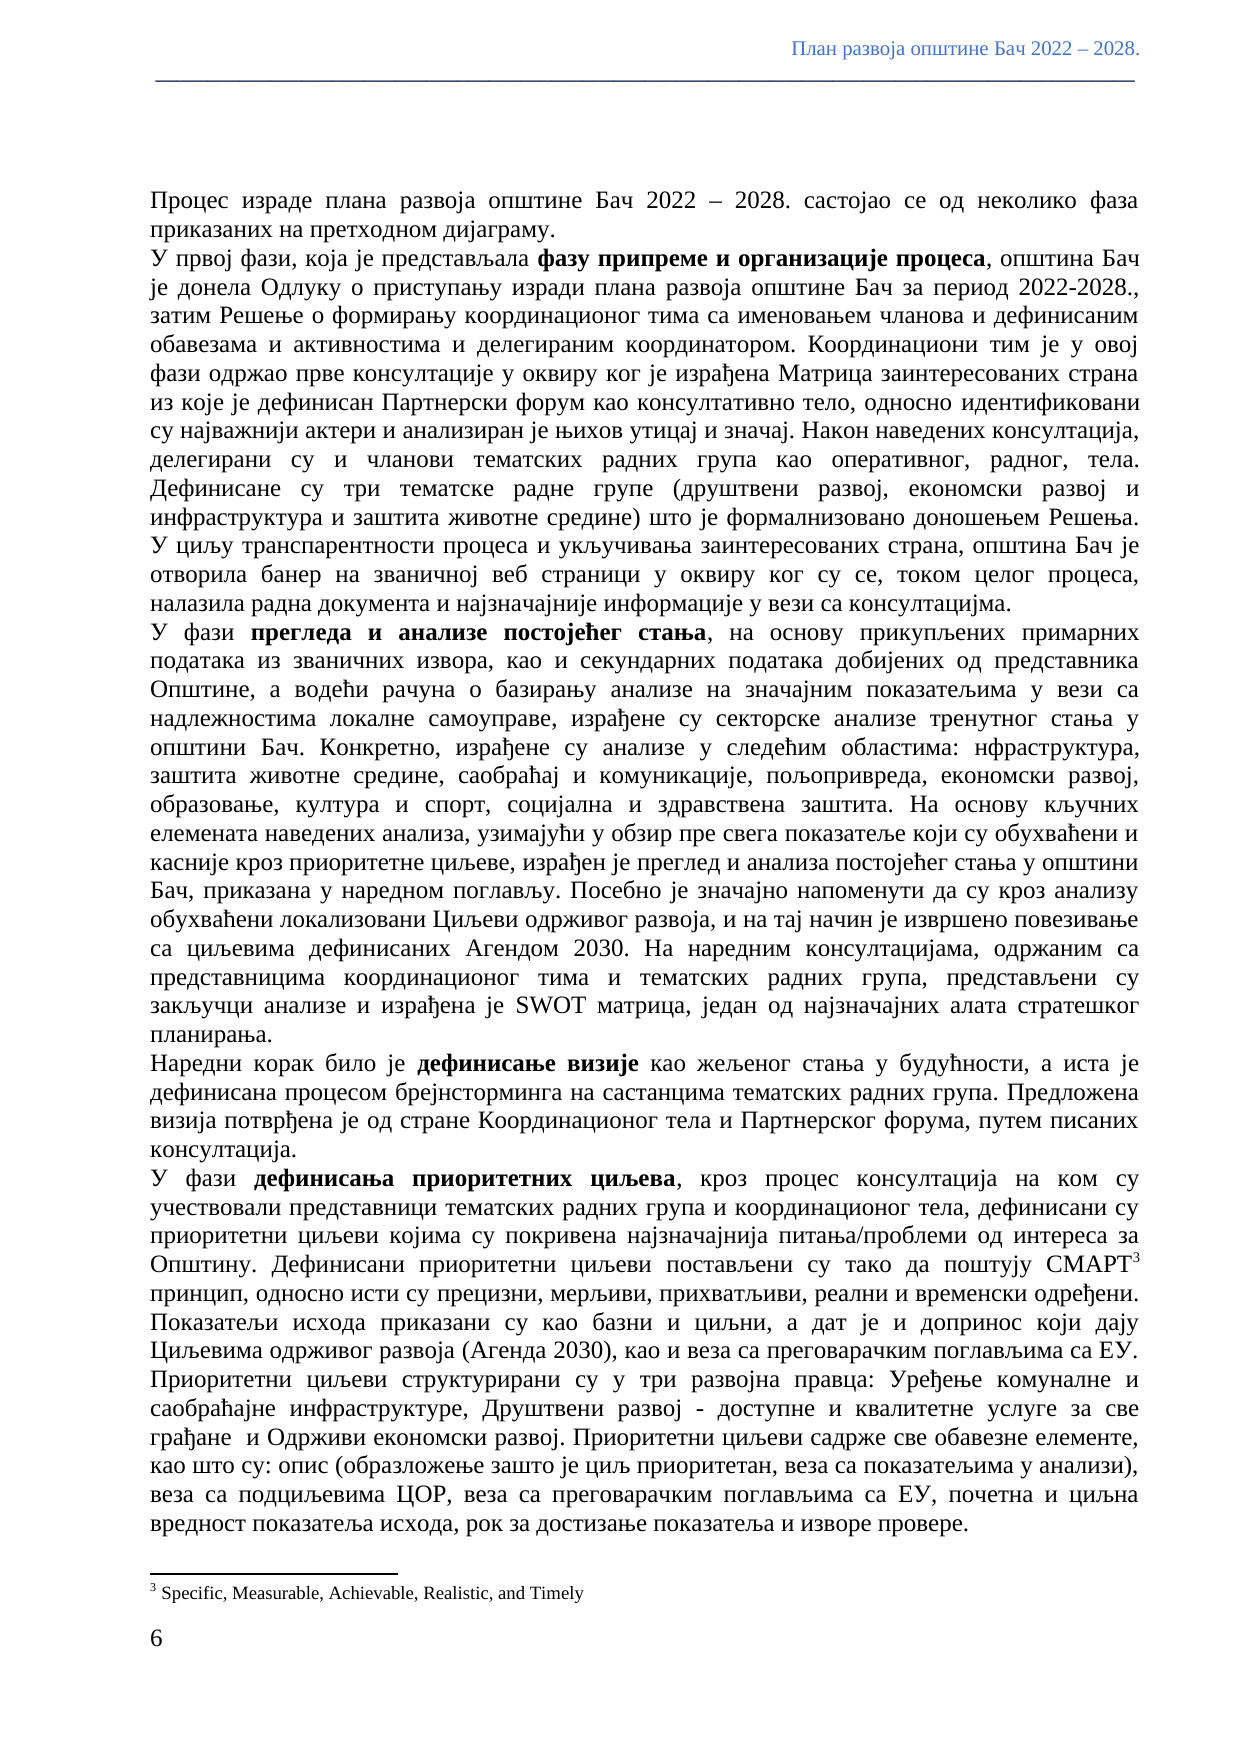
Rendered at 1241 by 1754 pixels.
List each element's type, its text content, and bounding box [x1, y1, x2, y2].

text У фази прегледа и анализе постојећег стања, на основу прикупљених примарних података из званичних извора, као и секундарних података добијених од представника Општине, а водећи рачуна о базирању анализе на значајним показатељима у вези са надлежностима локалне самоуправе, израђене су секторске анализе тренутног стања у општини Бач. Конкретно, израђене су анализе у следећим областима: нфраструктура, заштита животне средине, саобраћај и комуникације, пољопривреда, економски развој, образовање, култура и спорт, социјална и здравствена заштита. На основу кључних елемената наведених анализа, узимајући у обзир пре свега показатеље који су обухваћени и касније кроз приоритетне циљеве, израђен је преглед и анализа постојећег стања у општини Бач, приказана у наредном поглављу. Посебно је значајно напоменути да су кроз анализу обухваћени локализовани Циљеви одрживог развоја, и на тај начин је извршено повезивање са циљевима дефинисаних Агендом 2030. На наредним консултацијама, одржаним са представницима координационог тима и тематских радних група, представљени су закључци анализе и израђена је SWOT матрица, један од најзначајних алата стратешког планирања. [150, 617, 1140, 1048]
text У првој фази, која је представљала фазу припреме и организације процеса, општина Бач је донела Одлуку о приступању изради плана развоја општине Бач за период 2022-2028., затим Решење о формирању координационог тима са именовањем чланова и дефинисаним обавезама и активностима и делегираним координатором. Координациони тим је у овој фази одржао прве консултације у оквиру ког је израђена Матрица заинтересованих страна из које је дефинисан Партнерски форум као консултативно тело, односно идентификовани су најважнији актери и анализиран је њихов утицај и значај. Након наведених консултација, делегирани су и чланови тематских радних група као оперативног, радног, тела. Дефинисане су три тематске радне групе (друштвени развој, економски развој и инфраструктура и заштита животне средине) што је формалнизовано доношењем Решења. У циљу транспарентности процеса и укључивања заинтересованих страна, општина Бач је отворила банер на званичној веб страници у оквиру ког су се, током целог процеса, налазила радна документа и најзначајније информације у вези са консултацијма. [150, 243, 1140, 617]
text У фази дефинисања приоритетних циљева, кроз процес консултација на ком су учествовали представници тематских радних група и координационог тела, дефинисани су приоритетни циљеви којима су покривена најзначајнија питања/проблеми од интереса за Општину. Дефинисани приоритетни циљеви постављени су тако да поштују СМАРТ принцип, односно исти су прецизни, мерљиви, прихватљиви, реални и временски одређени. Показатељи исхода приказани су као базни и циљни, а дат је и допринос који дају Циљевима одрживог развоја (Агенда 2030), као и веза са преговарачким поглављима са ЕУ. Приоритетни циљеви структурирани су у три развојна правца: Уређење комуналне и саобраћајне инфраструктуре, Друштвени развој - доступне и квалитетне услуге за све грађане и Одрживи економски развој. Приоритетни циљеви садрже све обавезне елементе, као што су: опис (образложење зашто је циљ приоритетан, веза са показатељима у анализи), веза са подциљевима ЦОР, веза са преговарачким поглављима са ЕУ, почетна и циљна вредност показатеља исхода, рок за достизање показатеља и изворе провере. [150, 1163, 1140, 1537]
text Процес израде плана развоја општине Бач 2022 – 2028. састојао се од неколико фаза приказаних на претходном дијаграму. [150, 186, 1140, 243]
text Наредни корак било је дефинисање визије као жељеног стања у будућности, а иста је дефинисана процесом брејнсторминга на састанцима тематских радних група. Предложена визија потврђена је од стране Координационог тела и Партнерског форума, путем писаних консултација. [150, 1048, 1140, 1163]
